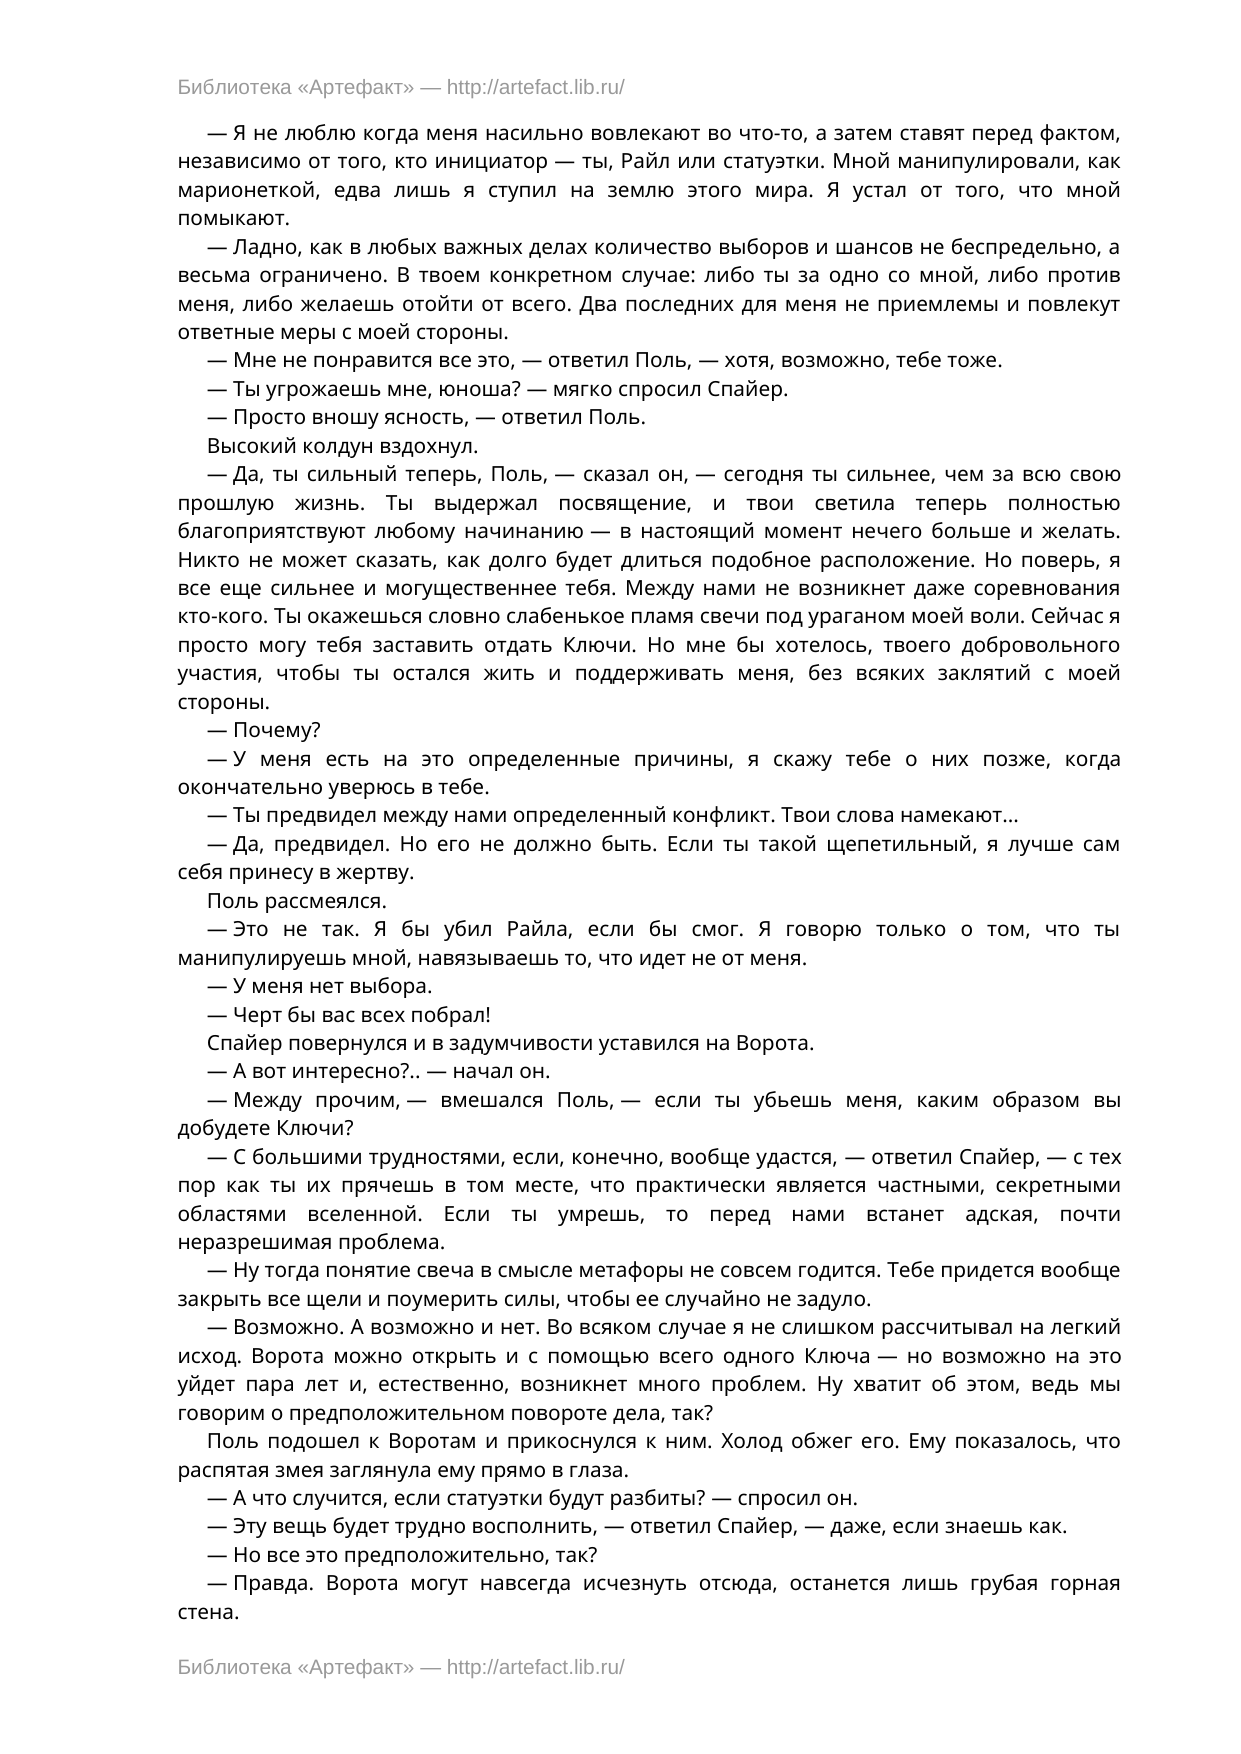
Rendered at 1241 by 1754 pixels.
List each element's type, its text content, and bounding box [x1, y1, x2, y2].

text Спайер повернулся и в задумчивости уставился на Ворота. [177, 1028, 1122, 1057]
text Высокий колдун вздохнул. [177, 431, 1122, 459]
text — Мне не понравится все это, — ответил Поль, — хотя, возможно, тебе тоже. [177, 346, 1122, 374]
text — Да, ты сильный теперь, Поль, — сказал он, — сегодня ты сильнее, чем за всю свою прошлую жизнь. Ты выдержал посвящение, и твои светила теперь полностью благоприятствуют любому начинанию — в настоящий момент нечего больше и желать. Никто не может сказать, как долго будет длиться подобное расположение. Но поверь, я все еще сильнее и могущественнее тебя. Между нами не возникнет даже соревнования кто-кого. Ты окажешься словно слабенькое пламя свечи под ураганом моей воли. Сейчас я просто могу тебя заставить отдать Ключи. Но мне бы хотелось, твоего добровольного участия, чтобы ты остался жить и поддерживать меня, без всяких заклятий с моей стороны. [177, 459, 1122, 715]
text — У меня есть на это определенные причины, я скажу тебе о них позже, когда окончательно уверюсь в тебе. [177, 744, 1122, 801]
text — Эту вещь будет трудно восполнить, — ответил Спайер, — даже, если знаешь как. [177, 1512, 1122, 1540]
text — У меня нет выбора. [177, 971, 1122, 1000]
text — Ладно, как в любых важных делах количество выборов и шансов не беспредельно, а весьма ограничено. В твоем конкретном случае: либо ты за одно со мной, либо против меня, либо желаешь отойти от всего. Два последних для меня не приемлемы и повлекут ответные меры с моей стороны. [177, 232, 1122, 346]
text — А вот интересно?.. — начал он. [177, 1057, 1122, 1085]
text — Ты предвидел между нами определенный конфликт. Твои слова намекают... [177, 801, 1122, 829]
text — Это не так. Я бы убил Райла, если бы смог. Я говорю только о том, что ты манипулируешь мной, навязываешь то, что идет не от меня. [177, 914, 1122, 971]
text — Да, предвидел. Но его не должно быть. Если ты такой щепетильный, я лучше сам себя принесу в жертву. [177, 829, 1122, 886]
text — Ну тогда понятие свеча в смысле метафоры не совсем годится. Тебе придется вообще закрыть все щели и поумерить силы, чтобы ее случайно не задуло. [177, 1256, 1122, 1312]
text — Просто вношу ясность, — ответил Поль. [177, 402, 1122, 431]
text — Ты угрожаешь мне, юноша? — мягко спросил Спайер. [177, 374, 1122, 402]
text — Черт бы вас всех побрал! [177, 1000, 1122, 1028]
text — Между прочим, — вмешался Поль, — если ты убьешь меня, каким образом вы добудете Ключи? [177, 1085, 1122, 1142]
text — А что случится, если статуэтки будут разбиты? — спросил он. [177, 1483, 1122, 1512]
text — Почему? [177, 715, 1122, 744]
text — С большими трудностями, если, конечно, вообще удастся, — ответил Спайер, — с тех пор как ты их прячешь в том месте, что практически является частными, секретными областями вселенной. Если ты умрешь, то перед нами встанет адская, почти неразрешимая проблема. [177, 1142, 1122, 1256]
text — Возможно. А возможно и нет. Во всяком случае я не слишком рассчитывал на легкий исход. Ворота можно открыть и с помощью всего одного Ключа — но возможно на это уйдет пара лет и, естественно, возникнет много проблем. Ну хватит об этом, ведь мы говорим о предположительном повороте дела, так? [177, 1312, 1122, 1426]
text Поль подошел к Воротам и прикоснулся к ним. Холод обжег его. Ему показалось, что распятая змея заглянула ему прямо в глаза. [177, 1426, 1122, 1483]
text — Но все это предположительно, так? [177, 1540, 1122, 1568]
text Поль рассмеялся. [177, 886, 1122, 914]
text — Я не люблю когда меня насильно вовлекают во что-то, а затем ставят перед фактом, независимо от того, кто инициатор — ты, Райл или статуэтки. Мной манипулировали, как марионеткой, едва лишь я ступил на землю этого мира. Я устал от того, что мной помыкают. [177, 118, 1122, 232]
text — Правда. Ворота могут навсегда исчезнуть отсюда, останется лишь грубая горная стена. [177, 1568, 1122, 1625]
